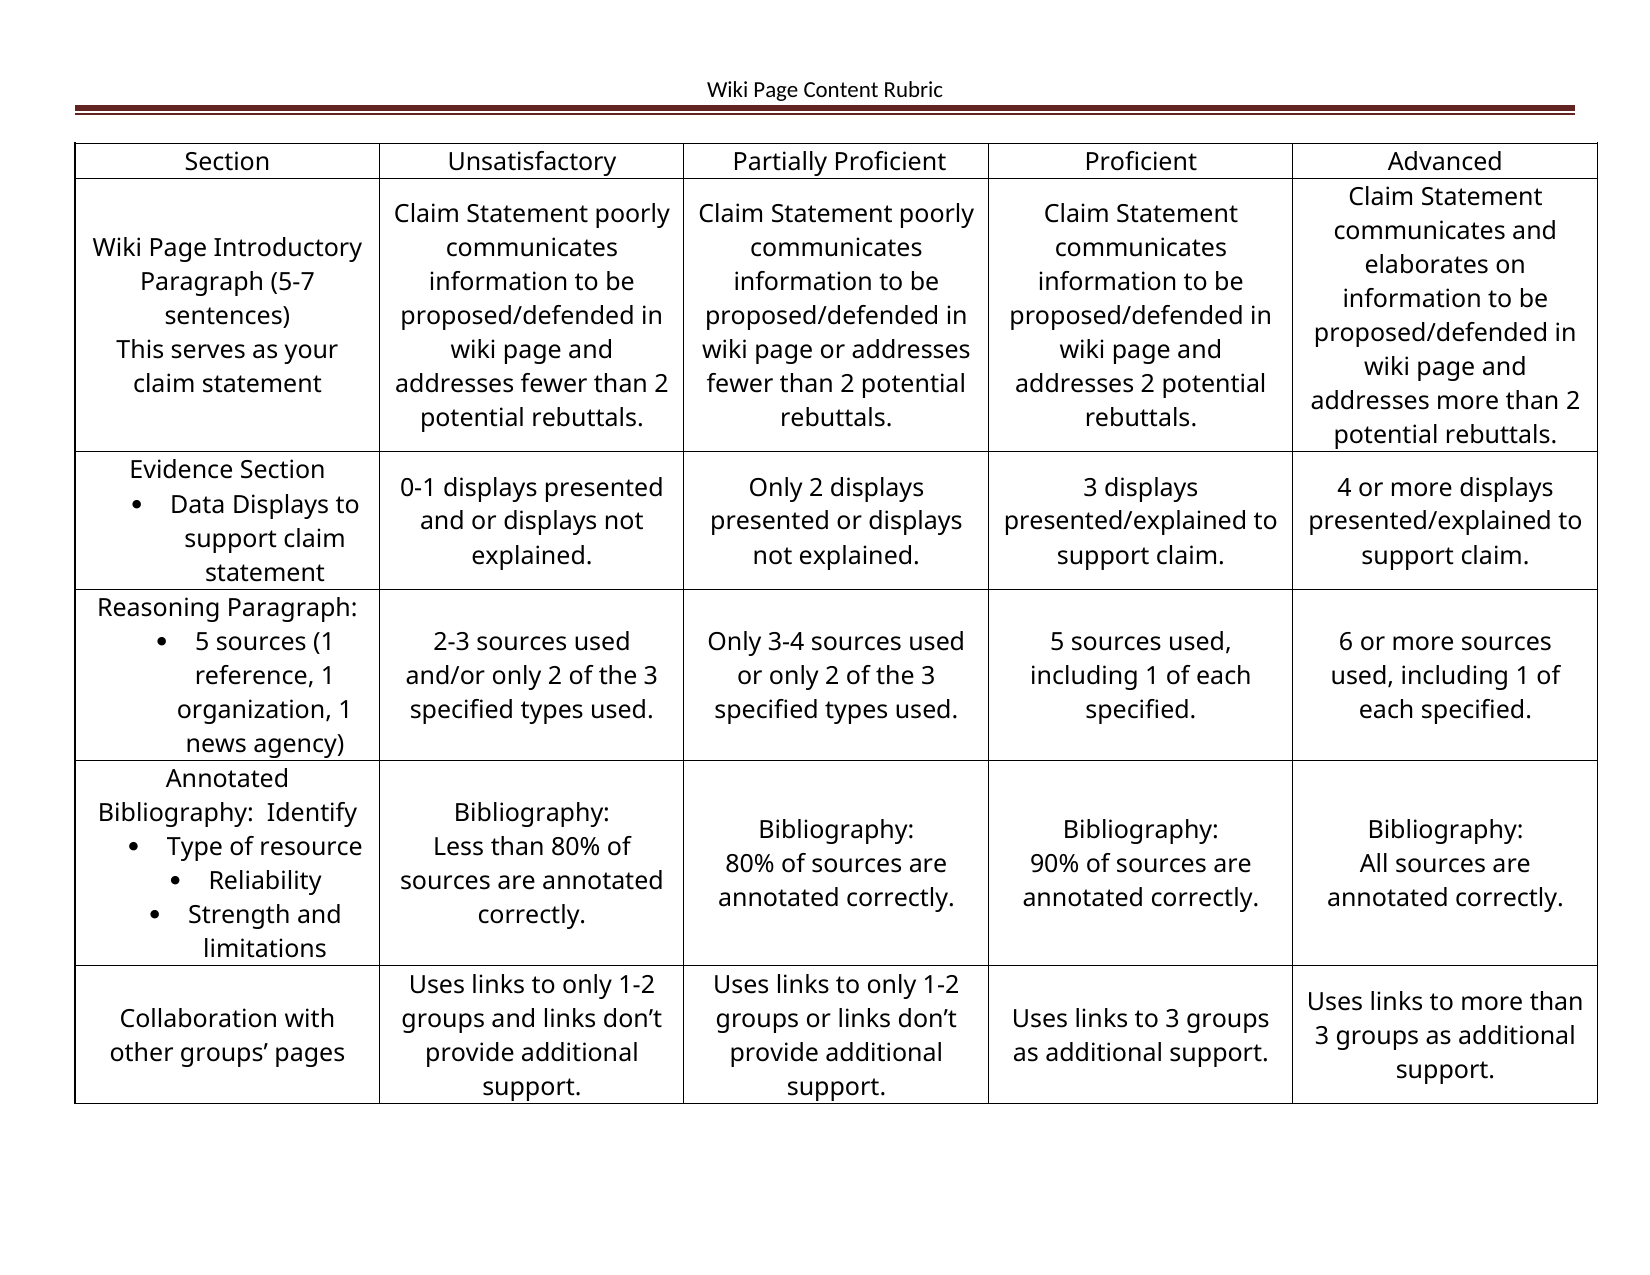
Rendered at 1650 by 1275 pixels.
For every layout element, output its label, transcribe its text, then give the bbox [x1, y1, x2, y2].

table_cell Uses links to more than 3 groups as additional support. [1293, 966, 1597, 1102]
table_header Proficient [989, 144, 1292, 178]
table_cell Claim Statement poorly communicates information to be proposed/defended in wiki page and addresses fewer than 2 potential rebuttals. [380, 179, 683, 451]
table_cell Bibliography: Less than 80% of sources are annotated correctly. [380, 761, 683, 965]
table_cell Uses links to 3 groups as additional support. [989, 966, 1292, 1102]
table_cell Claim Statement poorly communicates information to be proposed/defended in wiki page or addresses fewer than 2 potential rebuttals. [684, 179, 988, 451]
table_cell Claim Statement communicates information to be proposed/defended in wiki page and addresses 2 potential rebuttals. [989, 179, 1292, 451]
table_cell Bibliography: 90% of sources are annotated correctly. [989, 761, 1292, 965]
table_header Advanced [1293, 144, 1597, 178]
table_cell Claim Statement communicates and elaborates on information to be proposed/defended in wiki page and addresses more than 2 potential rebuttals. [1293, 179, 1597, 451]
table_cell 4 or more displays presented/explained to support claim. [1293, 452, 1597, 588]
table_header Partially Proficient [684, 144, 988, 178]
table_cell 0-1 displays presented and or displays not explained. [380, 452, 683, 588]
table_cell Bibliography: 80% of sources are annotated correctly. [684, 761, 988, 965]
table_cell 6 or more sources used, including 1 of each specified. [1293, 590, 1597, 760]
table_cell Reasoning Paragraph: 5 sources (1 reference, 1 organization, 1 news agency) [76, 590, 379, 760]
table_cell Only 2 displays presented or displays not explained. [684, 452, 988, 588]
table_cell Only 3-4 sources used or only 2 of the 3 specified types used. [684, 590, 988, 760]
table_header Unsatisfactory [380, 144, 683, 178]
table_cell Wiki Page Introductory Paragraph (5-7 sentences) This serves as your claim statement [76, 179, 379, 451]
table_cell Bibliography: All sources are annotated correctly. [1293, 761, 1597, 965]
table_cell 2-3 sources used and/or only 2 of the 3 specified types used. [380, 590, 683, 760]
table_cell Annotated Bibliography: Identify Type of resource Reliability Strength and limitations [76, 761, 379, 965]
table_cell 3 displays presented/explained to support claim. [989, 452, 1292, 588]
table_cell Collaboration with other groups’ pages [76, 966, 379, 1102]
table_cell Uses links to only 1-2 groups or links don’t provide additional support. [684, 966, 988, 1102]
table_cell 5 sources used, including 1 of each specified. [989, 590, 1292, 760]
table_header Section [76, 144, 379, 178]
table_cell Uses links to only 1-2 groups and links don’t provide additional support. [380, 966, 683, 1102]
table_cell Evidence Section Data Displays to support claim statement [76, 452, 379, 588]
